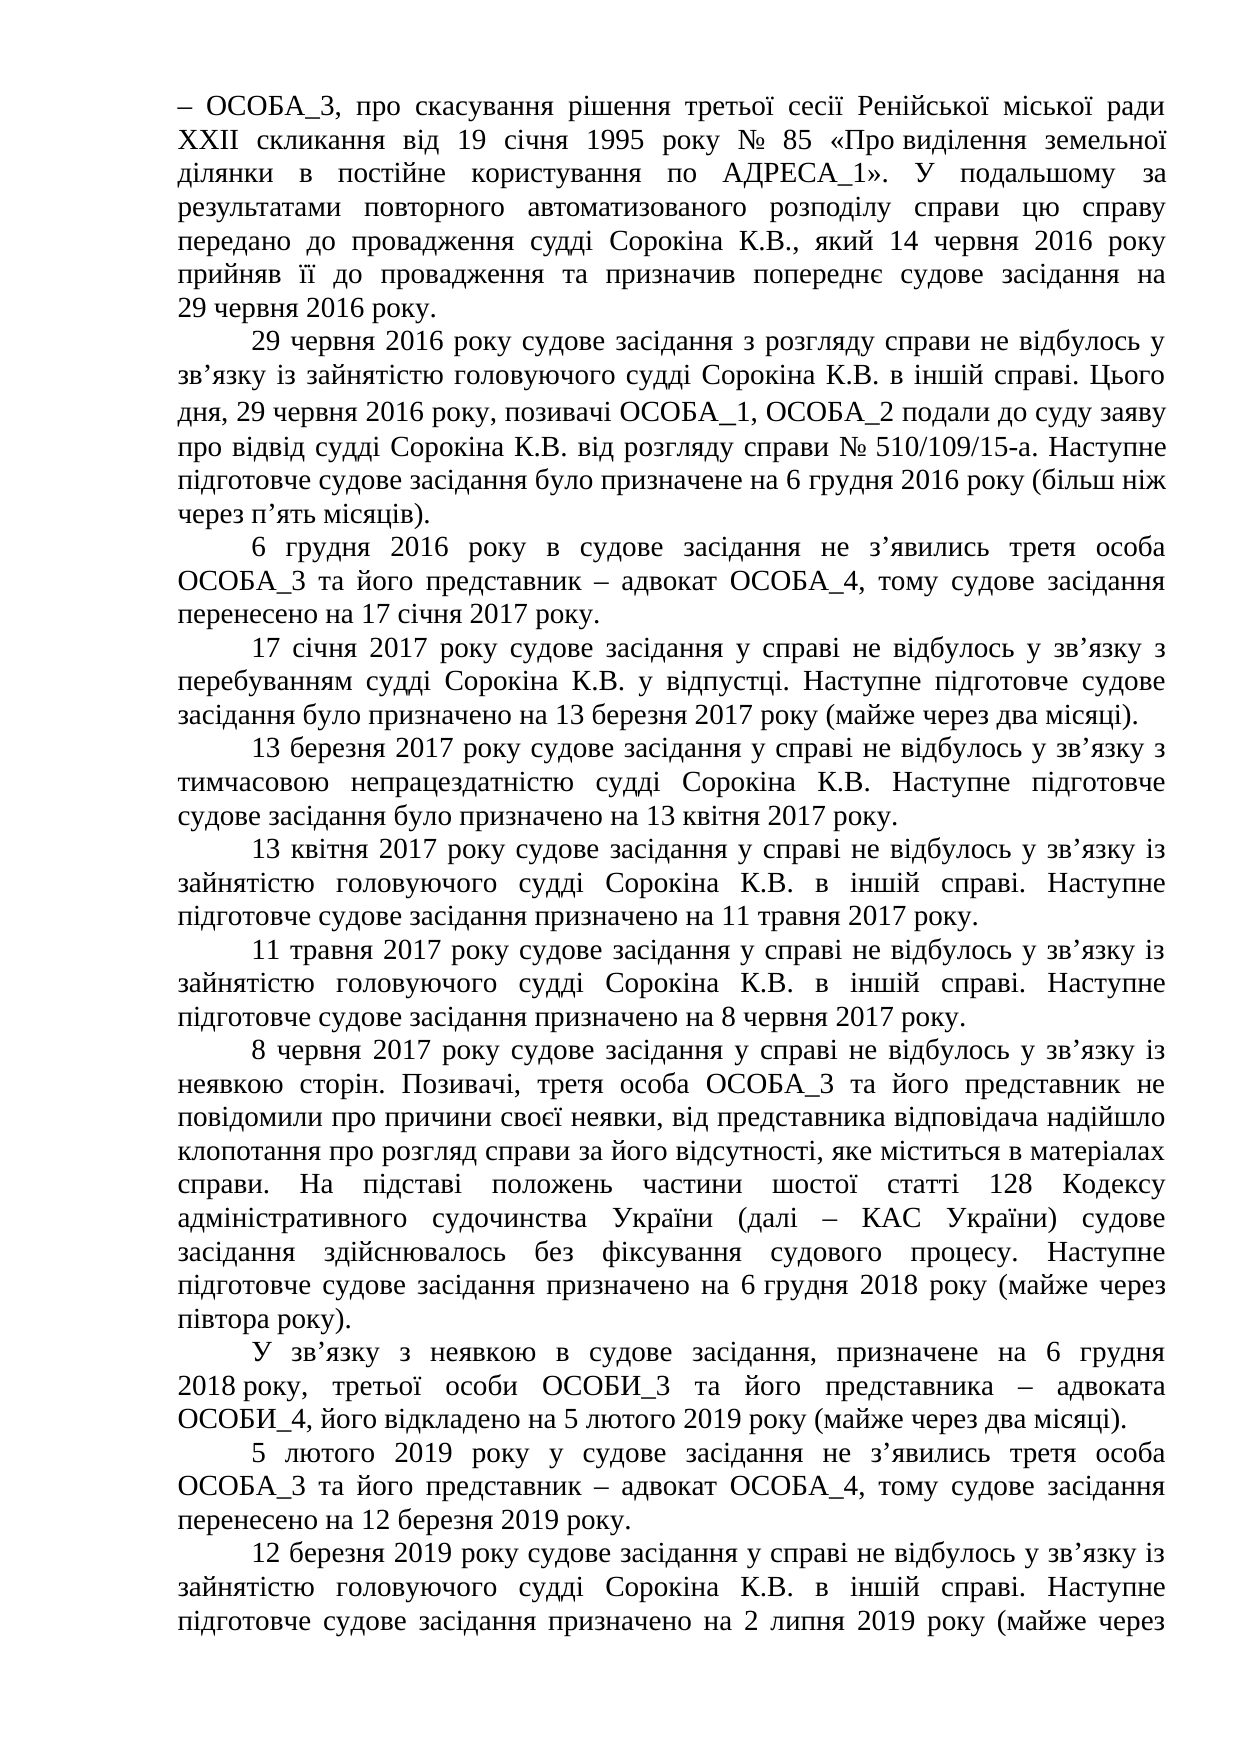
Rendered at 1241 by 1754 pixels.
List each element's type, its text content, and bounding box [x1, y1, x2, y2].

text 13 березня 2017 року судове засідання у справі не відбулось у зв’язку з тимчасовою непрацездатністю судді Сорокіна К.В. Наступне підготовче судове засідання було призначено на 13 квітня 2017 року. [177, 731, 1167, 831]
text 6 грудня 2016 року в судове засідання не з’явились третя особа ОСОБА_3 та його представник – адвокат ОСОБА_4, тому судове засідання перенесено на 17 січня 2017 року. [177, 529, 1167, 630]
text 11 травня 2017 року судове засідання у справі не відбулось у зв’язку із зайнятістю головуючого судді Сорокіна К.В. в іншій справі. Наступне підготовче судове засідання призначено на 8 червня 2017 року. [177, 932, 1167, 1032]
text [177, 88, 1167, 323]
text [177, 1536, 1167, 1636]
text 13 квітня 2017 року судове засідання у справі не відбулось у зв’язку із зайнятістю головуючого судді Сорокіна К.В. в іншій справі. Наступне підготовче судове засідання призначено на 11 травня 2017 року. [177, 831, 1167, 932]
text 8 червня 2017 року судове засідання у справі не відбулось у зв’язку із неявкою сторін. Позивачі, третя особа ОСОБА_3 та його представник не повідомили про причини своєї неявки, від представника відповідача надійшло клопотання про розгляд справи за його відсутності, яке міститься в матеріалах справи. На підставі положень частини шостої статті 128 Кодексу адміністративного судочинства України (далі – КАС України) судове засідання здійснювалось без фіксування судового процесу. Наступне підготовче судове засідання призначено на 6 грудня 2018 року (майже через півтора року). [177, 1032, 1167, 1334]
text 17 січня 2017 року судове засідання у справі не відбулось у зв’язку з перебуванням судді Сорокіна К.В. у відпустці. Наступне підготовче судове засідання було призначено на 13 березня 2017 року (майже через два місяці). [177, 630, 1167, 731]
text У зв’язку з неявкою в судове засідання, призначене на 6 грудня 2018 року, третьої особи ОСОБИ_3 та його представника – адвоката ОСОБИ_4, його відкладено на 5 лютого 2019 року (майже через два місяці). [177, 1334, 1167, 1435]
text 5 лютого 2019 року у судове засідання не з’явились третя особа ОСОБА_3 та його представник – адвокат ОСОБА_4, тому судове засідання перенесено на 12 березня 2019 року. [177, 1435, 1167, 1536]
text 29 червня 2016 року судове засідання з розгляду справи не відбулось у зв’язку із зайнятістю головуючого судді Сорокіна К.В. в іншій справі. Цього дня, 29 червня 2016 року, позивачі ОСОБА_1, ОСОБА_2 подали до суду заяву про відвід судді Сорокіна К.В. від розгляду справи № 510/109/15-а. Наступне підготовче судове засідання було призначене на 6 грудня 2016 року (більш ніж через п’ять місяців). [177, 323, 1167, 529]
